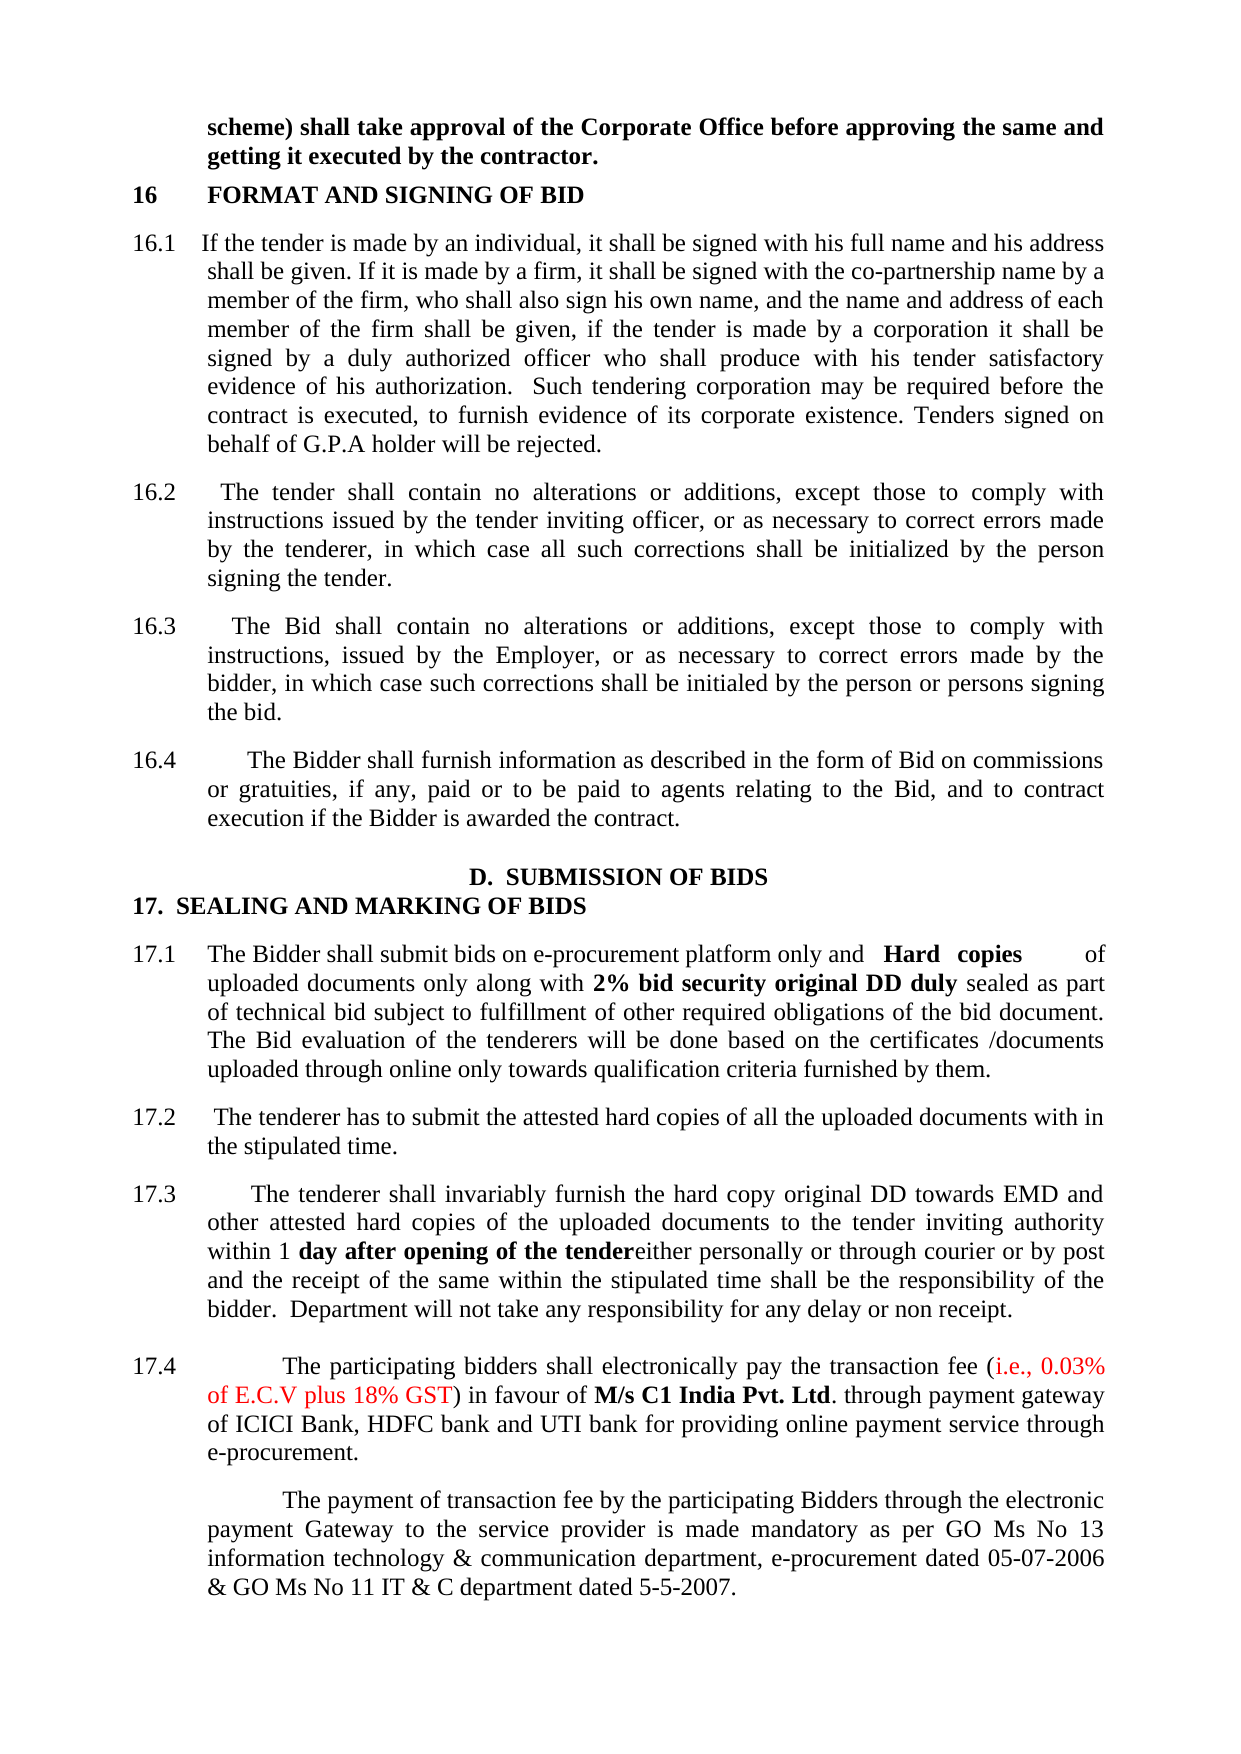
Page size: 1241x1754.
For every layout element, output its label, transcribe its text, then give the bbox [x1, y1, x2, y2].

subtitle D. SUBMISSION OF BIDS [132, 862, 1105, 891]
list The Bidder shall furnish information as described in the form of Bid on commissions or gratuities, if any, paid or to be paid to agents relating to the Bid, and to contract execution if the Bidder is awarded the contract. [132, 745, 1105, 831]
text 16.1 If the tender is made by an individual, it shall be signed with his full name and his address shall be given. If it is made by a firm, it shall be signed with the co-partnership name by a member of the firm, who shall also sign his own name, and the name and address of each member of the firm shall be given, if the tender is made by a corporation it shall be signed by a duly authorized officer who shall produce with his tender satisfactory evidence of his authorization. Such tendering corporation may be required before the contract is executed, to furnish evidence of its corporate existence. Tenders signed on behalf of G.P.A holder will be rejected. [132, 228, 1105, 458]
text 17.1 The Bidder shall submit bids on e-procurement platform only and Hard copies of uploaded documents only along with 2% bid security original DD duly sealed as part of technical bid subject to fulfillment of other required obligations of the bid document. The Bid evaluation of the tenderers will be done based on the certificates /documents uploaded through online only towards qualification criteria furnished by them. [132, 939, 1105, 1083]
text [207, 112, 1105, 170]
list The tenderer shall invariably furnish the hard copy original DD towards EMD and other attested hard copies of the uploaded documents to the tender inviting authority within 1 day after opening of the tendereither personally or through courier or by post and the receipt of the same within the stipulated time shall be the responsibility of the bidder. Department will not take any responsibility for any delay or non receipt. [132, 1179, 1105, 1322]
list The tender shall contain no alterations or additions, except those to comply with instructions issued by the tender inviting officer, or as necessary to correct errors made by the tenderer, in which case all such corrections shall be initialized by the person signing the tender. [132, 477, 1105, 592]
list FORMAT AND SIGNING OF BID [132, 180, 1105, 208]
list The tenderer has to submit the attested hard copies of all the uploaded documents with in the stipulated time. [132, 1102, 1105, 1159]
list The payment of transaction fee by the participating Bidders through the electronic payment Gateway to the service provider is made mandatory as per GO Ms No 13 information technology & communication department, e-procurement dated 05-07-2006 & GO Ms No 11 IT & C department dated 5-5-2007. [132, 1485, 1105, 1600]
list The Bid shall contain no alterations or additions, except those to comply with instructions, issued by the Employer, or as necessary to correct errors made by the bidder, in which case such corrections shall be initialed by the person or persons signing the bid. [132, 611, 1105, 726]
list The participating bidders shall electronically pay the transaction fee (i.e., 0.03% of E.C.V plus 18% GST) in favour of M/s C1 India Pvt. Ltd. through payment gateway of ICICI Bank, HDFC bank and UTI bank for providing online payment service through e-procurement. [132, 1351, 1105, 1466]
text 17. SEALING AND MARKING OF BIDS [132, 891, 1105, 920]
